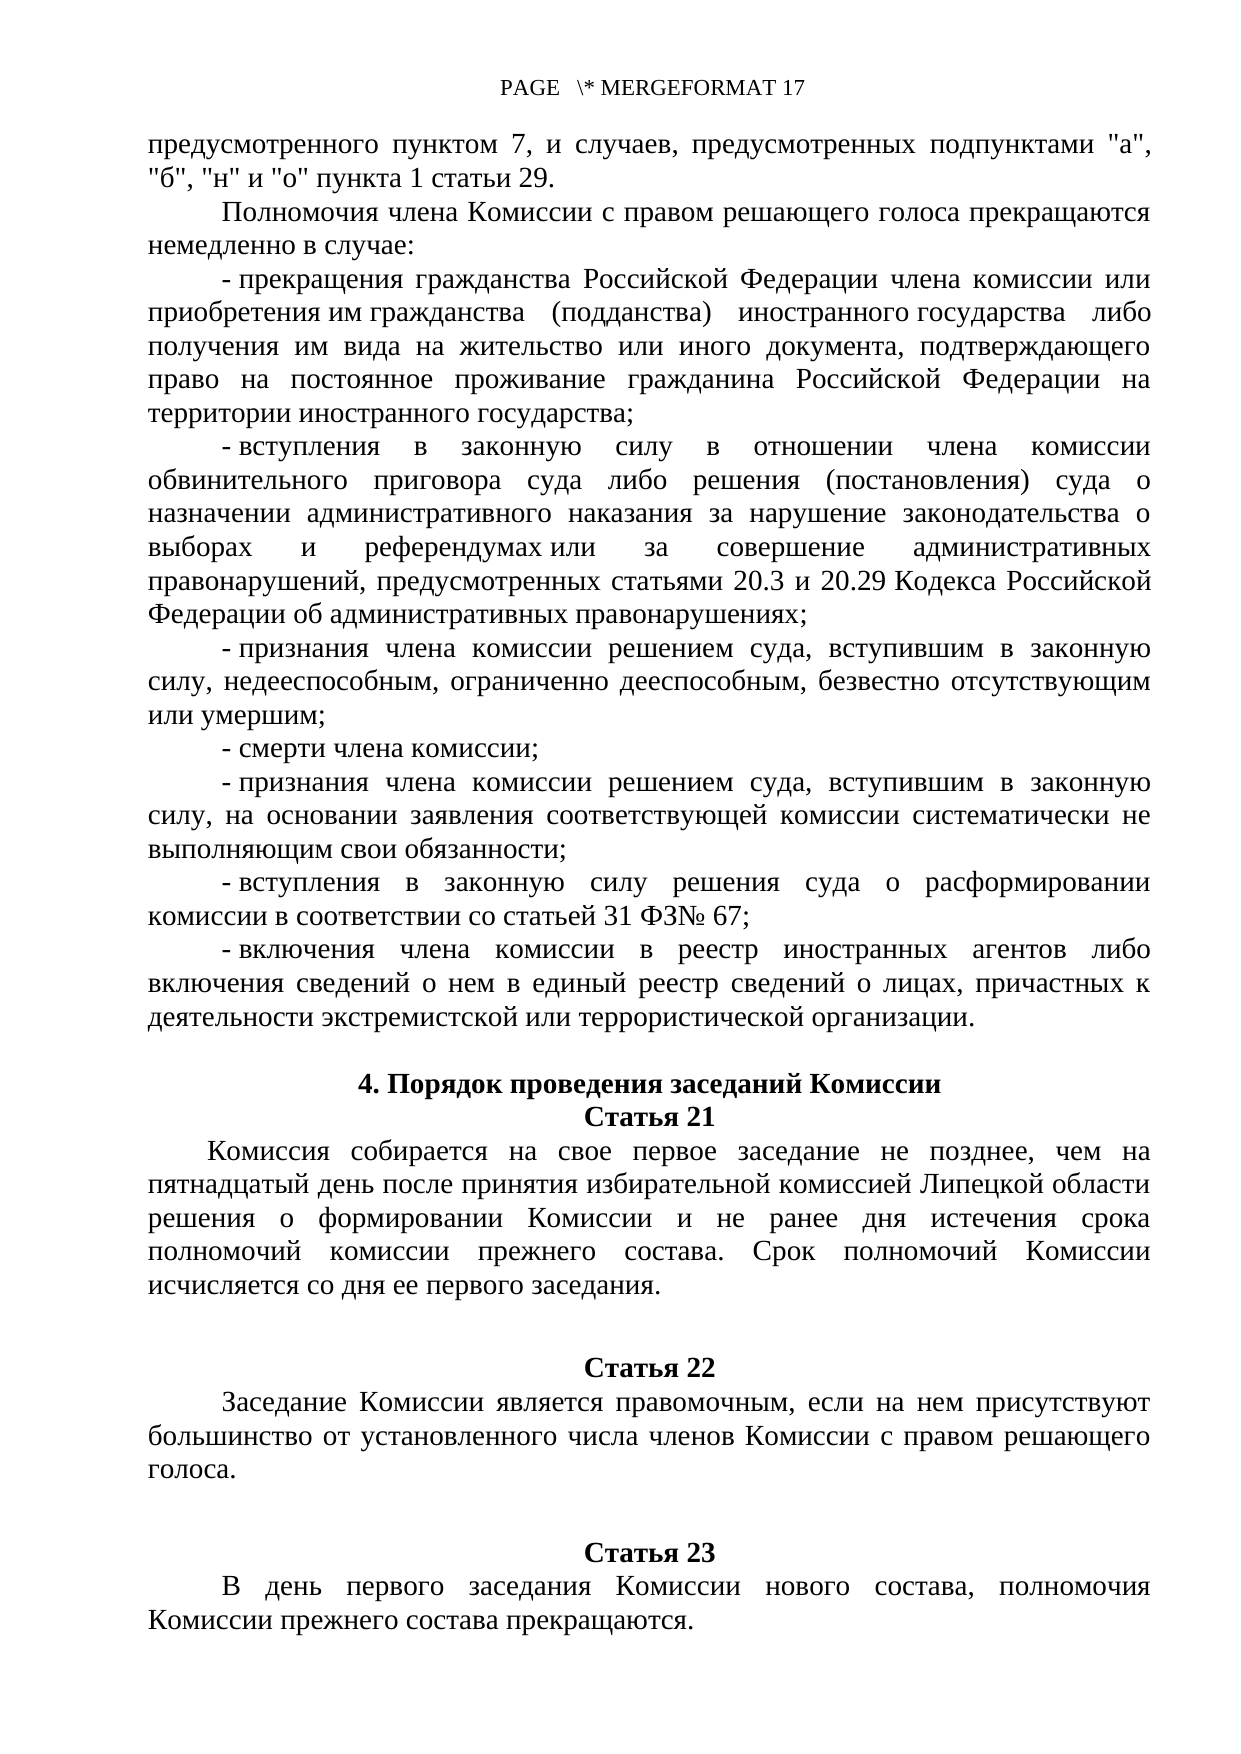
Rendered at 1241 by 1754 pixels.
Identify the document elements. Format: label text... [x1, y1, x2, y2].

text - вступления в законную силу решения суда о расформировании комиссии в соответствии со статьей 31 ФЗ№ 67; [148, 864, 1152, 932]
text Статья 21 [148, 1099, 1152, 1133]
text - признания члена комиссии решением суда, вступившим в законную силу, на основании заявления соответствующей комиссии систематически не выполняющим свои обязанности; [148, 764, 1152, 864]
text - смерти члена комиссии; [148, 730, 1152, 764]
text Статья 23 [148, 1535, 1152, 1568]
text Комиссия собирается на свое первое заседание не позднее, чем на пятнадцатый день после принятия избирательной комиссией Липецкой области решения о формировании Комиссии и не ранее дня истечения срока полномочий комиссии прежнего состава. Срок полномочий Комиссии исчисляется со дня ее первого заседания. [148, 1133, 1152, 1301]
text Полномочия члена Комиссии с правом решающего голоса прекращаются немедленно в случае: [148, 194, 1152, 261]
text - вступления в законную силу в отношении члена комиссии обвинительного приговора суда либо решения (постановления) суда о назначении административного наказания за нарушение законодательства о выборах и референдумах или за совершение административных правонарушений, предусмотренных статьями 20.3 и 20.29 Кодекса Российской Федерации об административных правонарушениях; [148, 428, 1152, 630]
text Заседание Комиссии является правомочным, если на нем присутствуют большинство от установленного числа членов Комиссии с правом решающего голоса. [148, 1384, 1152, 1485]
text 4. Порядок проведения заседаний Комиссии [148, 1066, 1152, 1099]
text - прекращения гражданства Российской Федерации члена комиссии или приобретения им гражданства (подданства) иностранного государства либо получения им вида на жительство или иного документа, подтверждающего право на постоянное проживание гражданина Российской Федерации на территории иностранного государства; [148, 261, 1152, 428]
text Статья 22 [148, 1351, 1152, 1384]
text В день первого заседания Комиссии нового состава, полномочия Комиссии прежнего состава прекращаются. [148, 1568, 1152, 1635]
text - включения члена комиссии в реестр иностранных агентов либо включения сведений о нем в единый реестр сведений о лицах, причастных к деятельности экстремистской или террористической организации. [148, 932, 1152, 1032]
text - признания члена комиссии решением суда, вступившим в законную силу, недееспособным, ограниченно дееспособным, безвестно отсутствующим или умершим; [148, 630, 1152, 730]
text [148, 127, 1152, 194]
